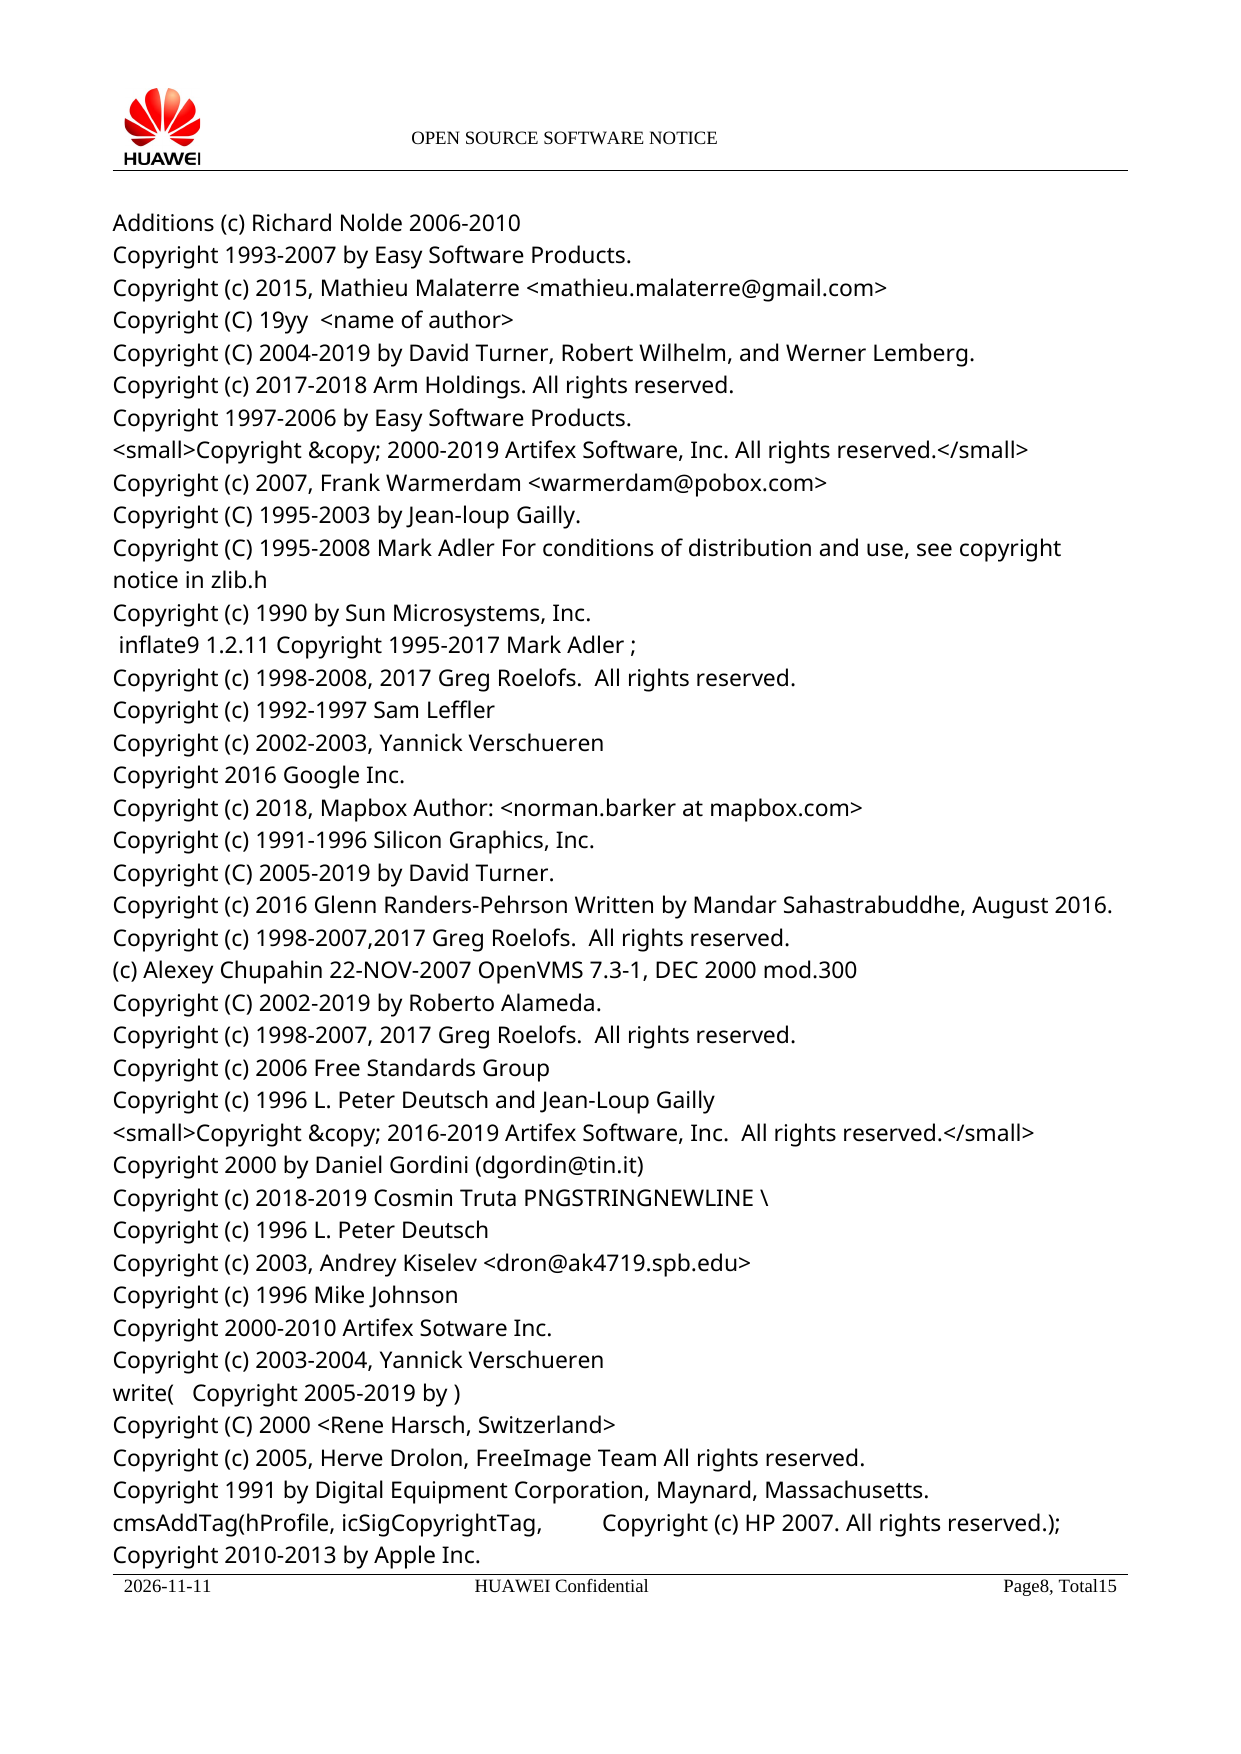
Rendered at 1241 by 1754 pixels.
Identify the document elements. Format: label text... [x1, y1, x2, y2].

picture [124, 88, 201, 165]
